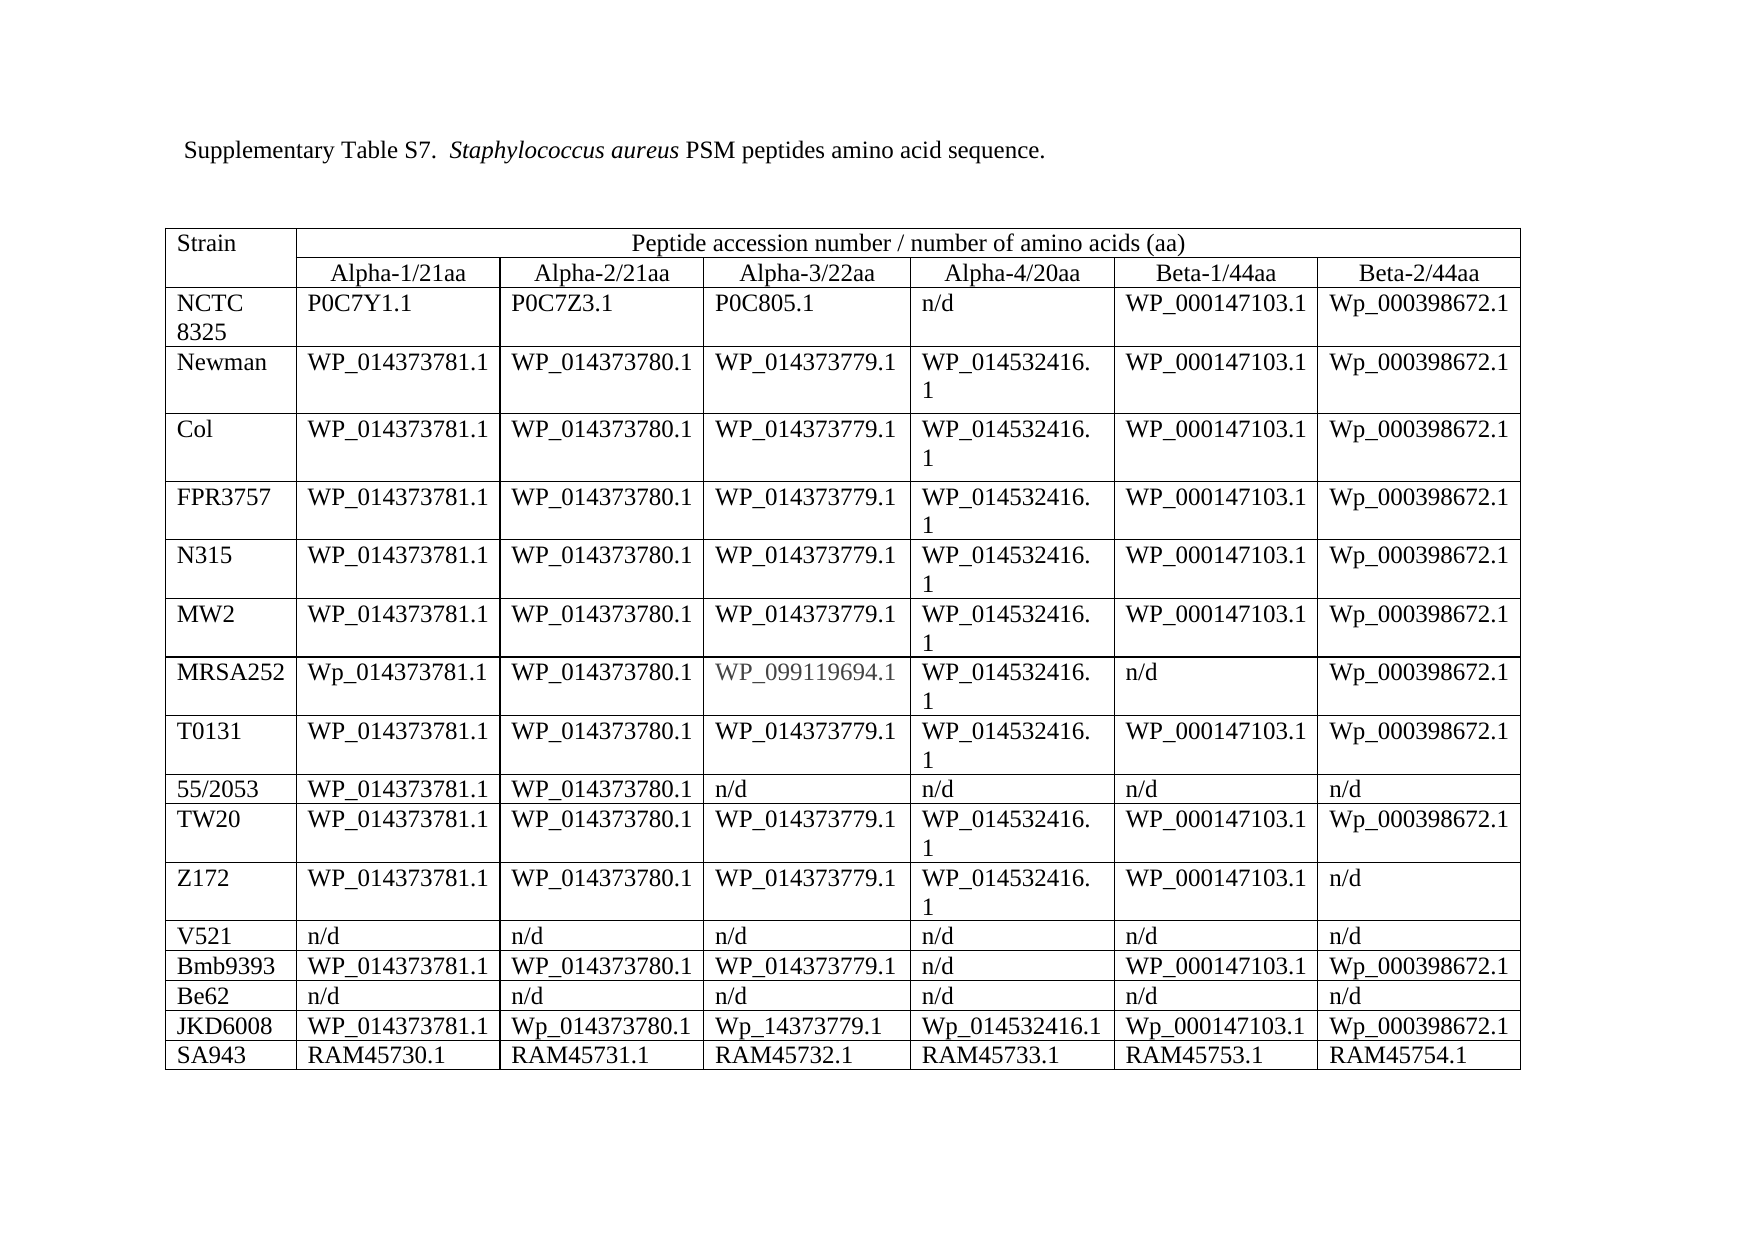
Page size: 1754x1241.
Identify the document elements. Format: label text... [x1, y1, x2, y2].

table_cell WP_014373781.1 [297, 414, 499, 481]
table_cell WP_000147103.1 [1115, 599, 1317, 656]
table_cell RAM45731.1 [501, 1041, 703, 1069]
text Supplementary Table S7. Staphylococcus aureus PSM peptides amino acid sequence. [177, 136, 1665, 164]
table_cell WP_014373780.1 [501, 863, 703, 920]
table_cell P0C7Y1.1 [297, 288, 499, 346]
table_cell n/d [1115, 981, 1317, 1010]
table_cell RAM45754.1 [1318, 1041, 1520, 1069]
table_cell WP_014373780.1 [501, 951, 703, 980]
table_cell Wp_014532416.1 [911, 1011, 1114, 1039]
table_cell Wp_014373781.1 [297, 658, 499, 715]
table_cell WP_014373780.1 [501, 540, 703, 598]
table_cell WP_014373779.1 [704, 716, 910, 773]
table_cell Wp_000398672.1 [1318, 540, 1520, 598]
table_cell n/d [297, 921, 499, 950]
table_cell Wp_000398672.1 [1318, 414, 1520, 481]
table_cell WP_014532416.1 [911, 716, 1114, 773]
table_cell WP_014532416.1 [911, 658, 1114, 715]
table_cell WP_014532416.1 [911, 599, 1114, 656]
table_cell WP_014373780.1 [501, 482, 703, 539]
table_cell WP_014373781.1 [297, 540, 499, 598]
table_cell 55/2053 [166, 775, 296, 803]
table_cell RAM45730.1 [297, 1041, 499, 1069]
table_cell N315 [166, 540, 296, 598]
table_cell WP_014532416.1 [911, 347, 1114, 413]
table_cell WP_014373781.1 [297, 347, 499, 413]
table_cell n/d [911, 981, 1114, 1010]
table_cell n/d [1115, 658, 1317, 715]
table_cell n/d [911, 288, 1114, 346]
table_cell NCTC 8325 [166, 288, 296, 346]
table_cell Beta-2/44aa [1318, 258, 1520, 287]
table_cell WP_014373781.1 [297, 599, 499, 656]
table_cell n/d [1318, 863, 1520, 920]
table_cell Wp_14373779.1 [704, 1011, 910, 1039]
table_cell WP_014373779.1 [704, 804, 910, 862]
table_cell FPR3757 [166, 482, 296, 539]
table_cell WP_014373780.1 [501, 775, 703, 803]
table_cell Be62 [166, 981, 296, 1010]
table_cell n/d [1318, 775, 1520, 803]
table_cell WP_014373779.1 [704, 599, 910, 656]
table_cell WP_000147103.1 [1115, 482, 1317, 539]
table_header Strain [166, 229, 296, 287]
table_cell n/d [704, 981, 910, 1010]
table_cell Bmb9393 [166, 951, 296, 980]
table_cell WP_014373780.1 [501, 716, 703, 773]
table_cell WP_000147103.1 [1115, 951, 1317, 980]
table_cell Wp_000398672.1 [1318, 716, 1520, 773]
table_cell WP_000147103.1 [1115, 716, 1317, 773]
table_cell Wp_000398672.1 [1318, 288, 1520, 346]
table_cell WP_000147103.1 [1115, 540, 1317, 598]
table_cell P0C805.1 [704, 288, 910, 346]
table_cell n/d [704, 775, 910, 803]
table_cell WP_014532416.1 [911, 414, 1114, 481]
table_cell WP_014532416.1 [911, 804, 1114, 862]
table_cell WP_000147103.1 [1115, 347, 1317, 413]
table_cell n/d [911, 775, 1114, 803]
table_cell RAM45753.1 [1115, 1041, 1317, 1069]
table_cell WP_014373780.1 [501, 599, 703, 656]
table_cell Newman [166, 347, 296, 413]
table_cell n/d [911, 951, 1114, 980]
table_cell WP_014373781.1 [297, 482, 499, 539]
table_cell WP_014532416.1 [911, 482, 1114, 539]
table_cell WP_000147103.1 [1115, 414, 1317, 481]
table_cell WP_014373780.1 [501, 658, 703, 715]
table_cell WP_000147103.1 [1115, 863, 1317, 920]
table_cell RAM45733.1 [911, 1041, 1114, 1069]
table_cell WP_014373780.1 [501, 804, 703, 862]
table_cell n/d [501, 981, 703, 1010]
table_cell Col [166, 414, 296, 481]
table_cell WP_014373779.1 [704, 414, 910, 481]
table_cell WP_014373779.1 [704, 863, 910, 920]
table_cell P0C7Z3.1 [501, 288, 703, 346]
table_cell Wp_014373780.1 [501, 1011, 703, 1039]
table_cell Wp_000398672.1 [1318, 951, 1520, 980]
table_cell WP_014373779.1 [704, 951, 910, 980]
table_cell Wp_000398672.1 [1318, 804, 1520, 862]
table_cell Alpha-2/21aa [501, 258, 703, 287]
table_cell n/d [911, 921, 1114, 950]
table_cell WP_014373780.1 [501, 347, 703, 413]
table_cell MRSA252 [166, 658, 296, 715]
table_cell Wp_000398672.1 [1318, 482, 1520, 539]
table_header Peptide accession number / number of amino acids (aa) [297, 229, 1520, 257]
table_cell WP_014373781.1 [297, 716, 499, 773]
table_cell n/d [1115, 921, 1317, 950]
table_cell TW20 [166, 804, 296, 862]
table_cell MW2 [166, 599, 296, 656]
table_cell RAM45732.1 [704, 1041, 910, 1069]
table_cell n/d [1318, 921, 1520, 950]
table_cell T0131 [166, 716, 296, 773]
table_cell n/d [297, 981, 499, 1010]
table_cell n/d [501, 921, 703, 950]
table_cell JKD6008 [166, 1011, 296, 1039]
table_cell WP_014373779.1 [704, 482, 910, 539]
table_cell WP_014373781.1 [297, 775, 499, 803]
table_cell WP_000147103.1 [1115, 804, 1317, 862]
table_cell WP_014373781.1 [297, 951, 499, 980]
table_cell Wp_000147103.1 [1115, 1011, 1317, 1039]
table_cell Wp_000398672.1 [1318, 599, 1520, 656]
table_cell n/d [1115, 775, 1317, 803]
table_cell Wp_000398672.1 [1318, 658, 1520, 715]
table_cell WP_014373781.1 [297, 863, 499, 920]
table_cell SA943 [166, 1041, 296, 1069]
table_cell Wp_000398672.1 [1318, 1011, 1520, 1039]
table_cell Beta-1/44aa [1115, 258, 1317, 287]
table_cell WP_014373781.1 [297, 804, 499, 862]
table_cell WP_099119694.1 [704, 658, 910, 715]
table_cell WP_014532416.1 [911, 863, 1114, 920]
table_cell n/d [1318, 981, 1520, 1010]
table_cell Wp_000398672.1 [1318, 347, 1520, 413]
table_cell V521 [166, 921, 296, 950]
table_cell Alpha-1/21aa [297, 258, 499, 287]
table_cell Alpha-4/20aa [911, 258, 1114, 287]
table_cell WP_014373780.1 [501, 414, 703, 481]
table_cell n/d [704, 921, 910, 950]
table_cell WP_000147103.1 [1115, 288, 1317, 346]
table_cell WP_014532416.1 [911, 540, 1114, 598]
table_cell WP_014373779.1 [704, 347, 910, 413]
table_cell WP_014373779.1 [704, 540, 910, 598]
table_cell Alpha-3/22aa [704, 258, 910, 287]
table_cell Z172 [166, 863, 296, 920]
